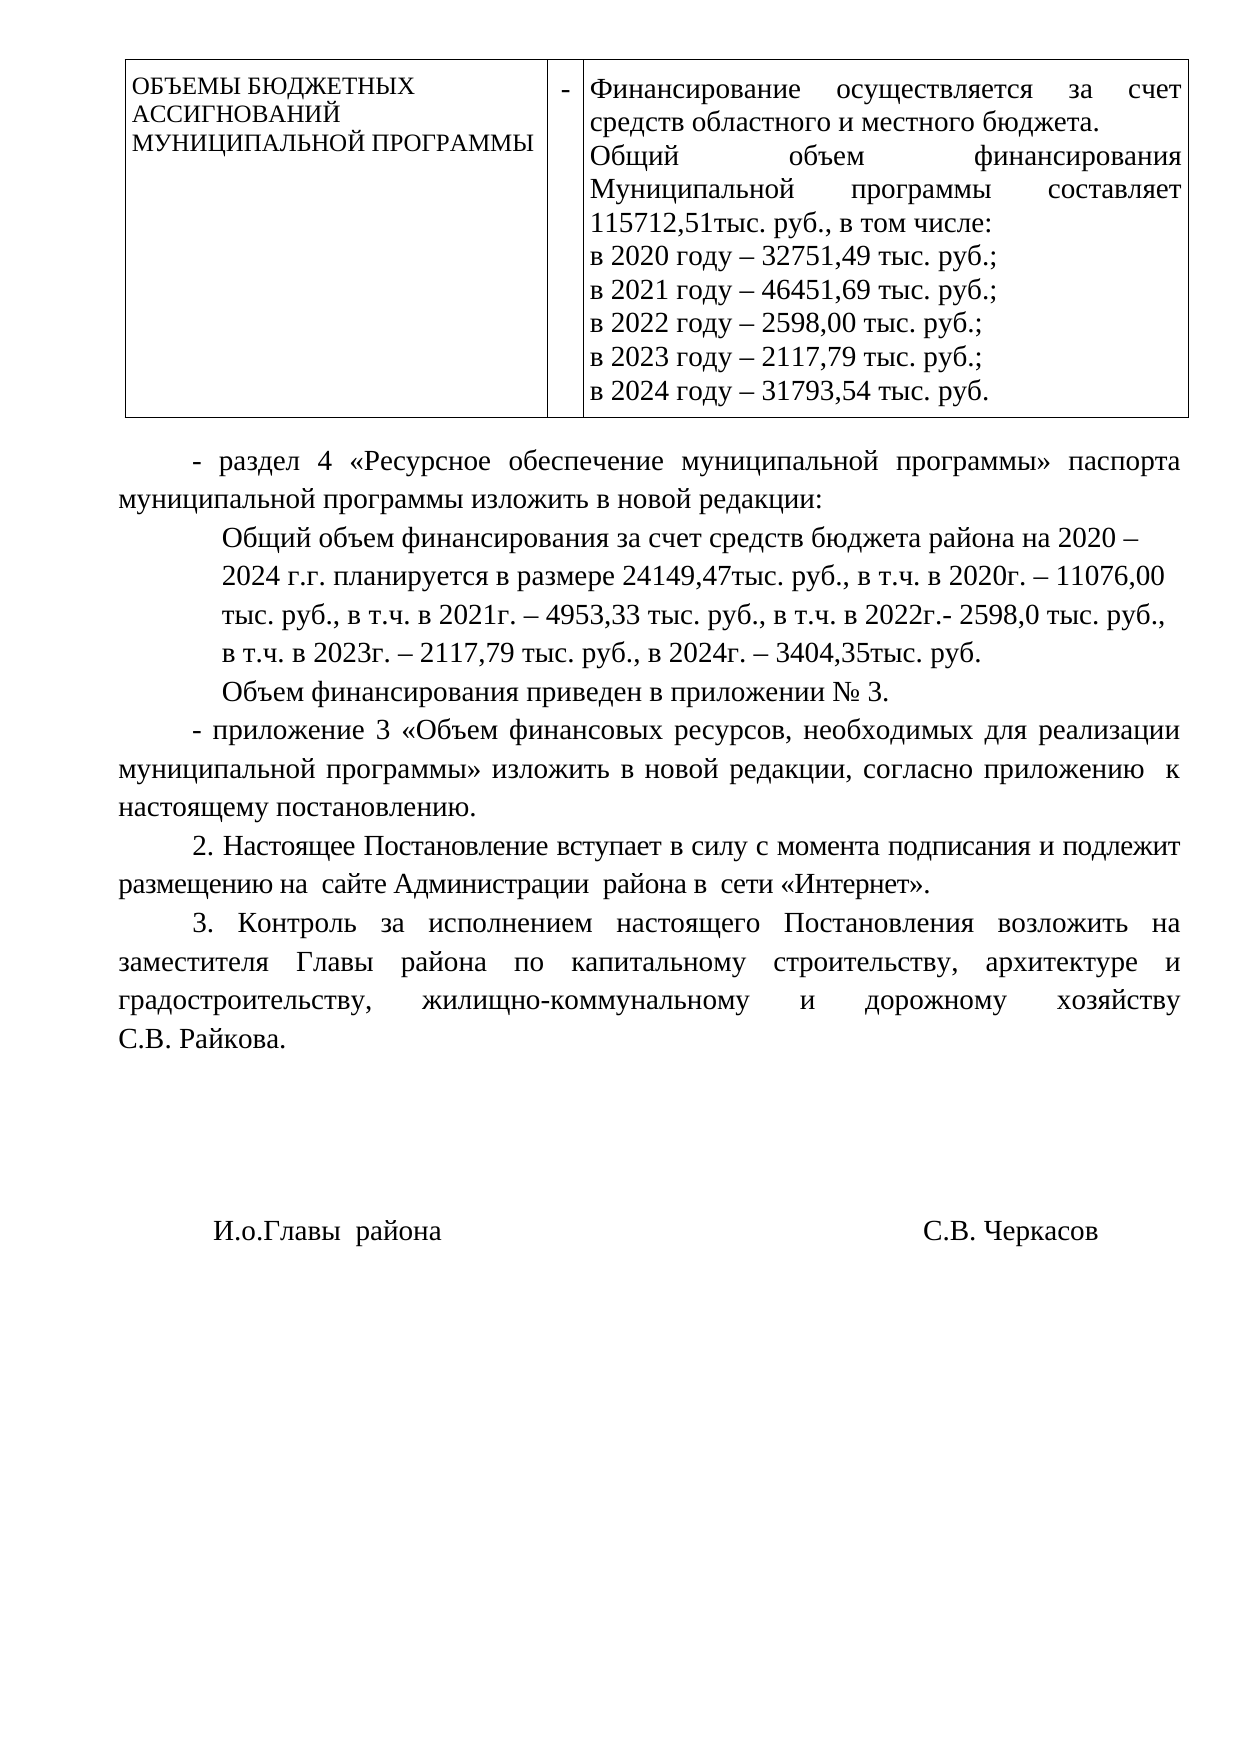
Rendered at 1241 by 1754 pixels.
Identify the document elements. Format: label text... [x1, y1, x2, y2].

text Общий объем финансирования за счет средств бюджета района на 2020 – 2024 г.г. планируется в размере 24149,47тыс. руб., в т.ч. в 2020г. – 11076,00 тыс. руб., в т.ч. в 2021г. – 4953,33 тыс. руб., в т.ч. в 2022г.- 2598,0 тыс. руб., в т.ч. в 2023г. – 2117,79 тыс. руб., в 2024г. – 3404,35тыс. руб. [222, 520, 1181, 669]
text 2. Настоящее Постановление вступает в силу с момента подписания и подлежит размещению на сайте Администрации района в сети «Интернет». [118, 828, 1181, 900]
table_header Финансирование осуществляется за счет средств областного и местного бюджета. Общий объем финансирования Муниципальной программы составляет 115712,51тыс. руб., в том числе: в 2020 году – 32751,49 тыс. руб.; в 2021 году – 46451,69 тыс. руб.; в 2022 году – 2598,00 тыс. руб.; в 2023 году – 2117,79 тыс. руб.; в 2024 году – 31793,54 тыс. руб. [584, 60, 1188, 417]
text И.о.Главы района С.В. Черкасов [118, 1213, 1181, 1247]
table_header ОБЪЕМЫ БЮДЖЕТНЫХ АССИГНОВАНИЙ МУНИЦИПАЛЬНОЙ ПРОГРАММЫ [126, 60, 547, 417]
table_header - [548, 60, 583, 417]
text - приложение 3 «Объем финансовых ресурсов, необходимых для реализации муниципальной программы» изложить в новой редакции, согласно приложению к настоящему постановлению. [118, 712, 1181, 823]
text - раздел 4 «Ресурсное обеспечение муниципальной программы» паспорта муниципальной программы изложить в новой редакции: [118, 443, 1181, 515]
text Объем финансирования приведен в приложении № 3. [222, 674, 1181, 707]
text 3. Контроль за исполнением настоящего Постановления возложить на заместителя Главы района по капитальному строительству, архитектуре и градостроительству, жилищно-коммунальному и дорожному хозяйству С.В. Райкова. [118, 905, 1181, 1054]
